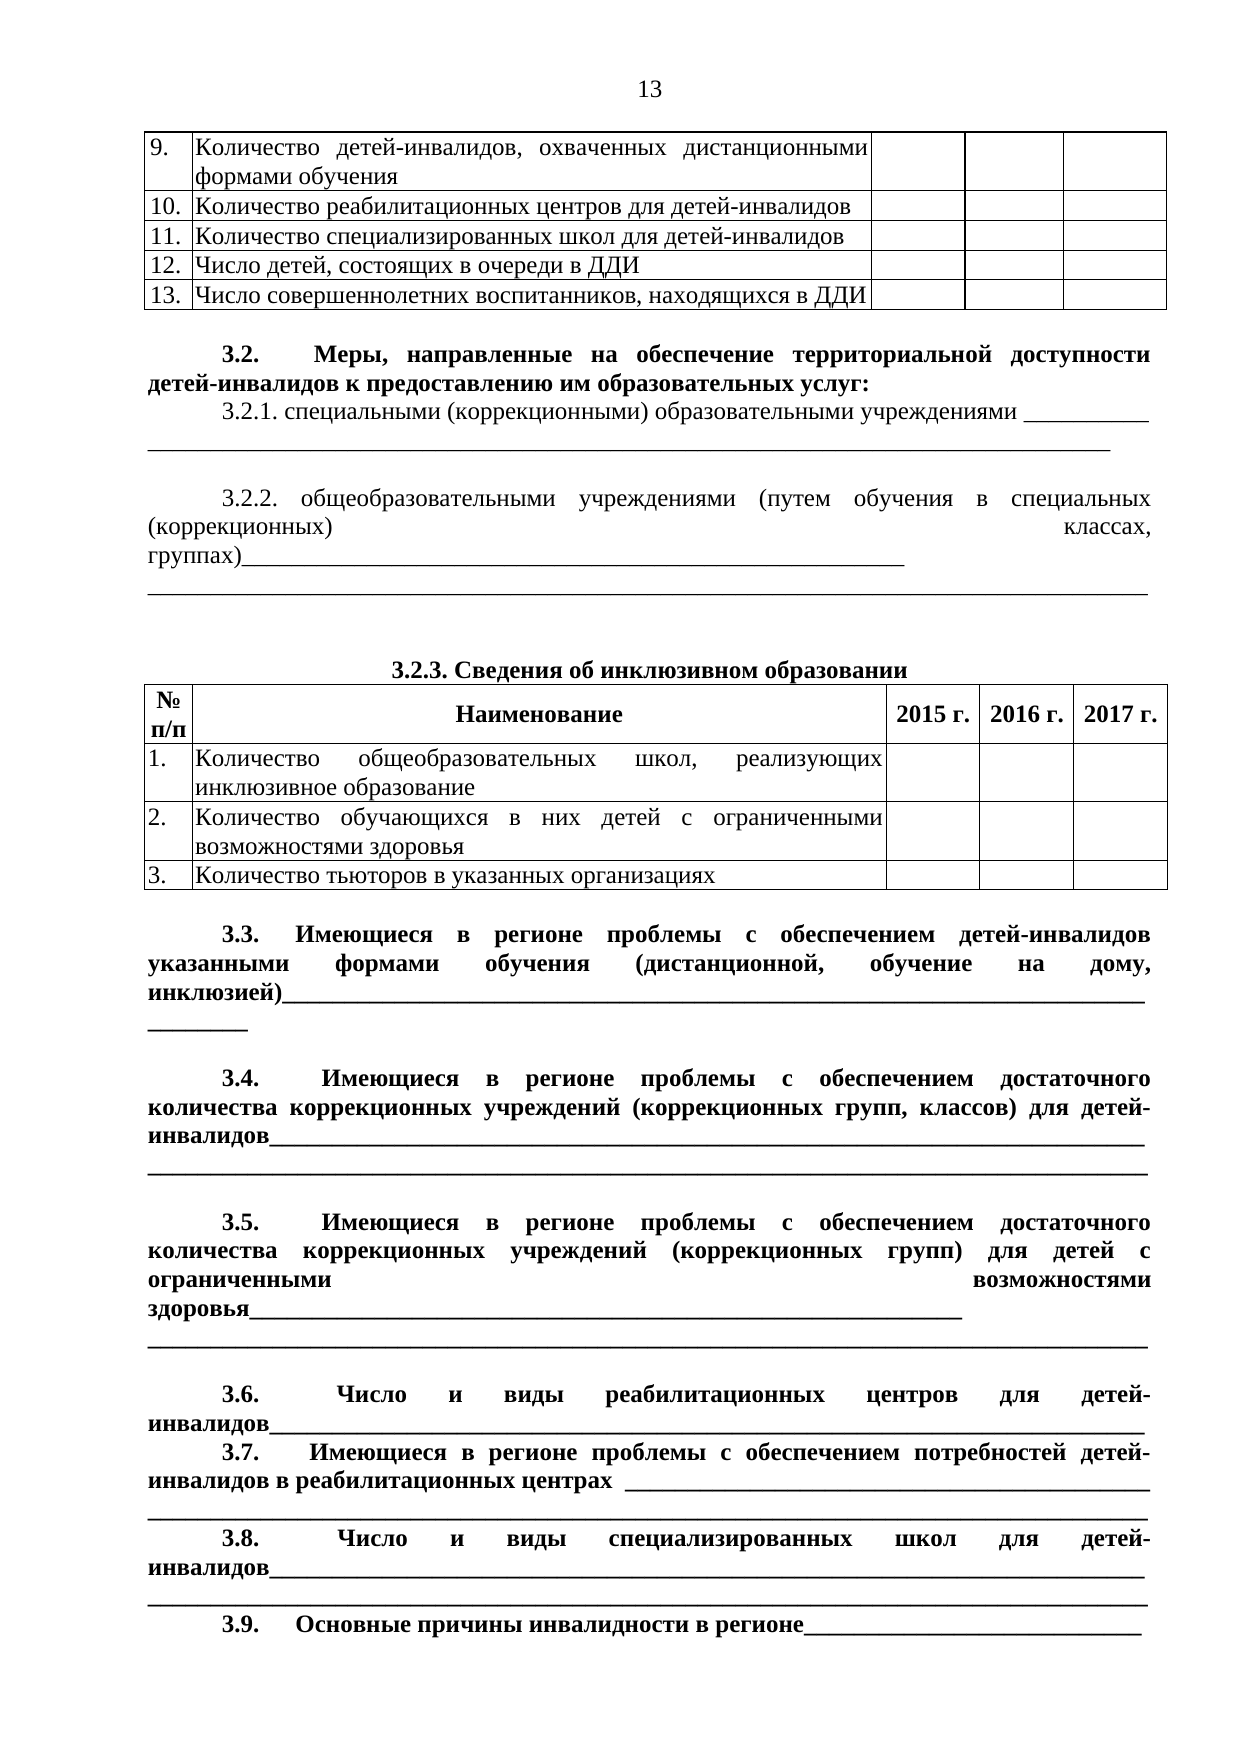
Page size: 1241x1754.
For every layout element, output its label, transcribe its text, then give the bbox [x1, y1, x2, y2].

list Имеющиеся в регионе проблемы с обеспечением достаточного количества коррекционных учреждений (коррекционных групп) для детей с ограниченными возможностями здоровья_________________________________________________________ ________________________________________________________________________________ [148, 1207, 1152, 1350]
table_cell [145, 802, 192, 859]
table_header Наименование [193, 685, 886, 742]
text 3.2.3. Сведения об инклюзивном образовании [148, 655, 1152, 684]
table_cell [1064, 280, 1166, 309]
list Число и виды реабилитационных центров для детей-инвалидов______________________________________________________________________ [148, 1379, 1152, 1437]
list Основные причины инвалидности в регионе___________________________ [148, 1609, 1152, 1638]
list Имеющиеся в регионе проблемы с обеспечением детей-инвалидов указанными формами обучения (дистанционной, обучение на дому, инклюзией)_____________________________________________________________________________ [148, 919, 1152, 1034]
table_cell [145, 861, 192, 889]
table_cell [1064, 191, 1166, 220]
table_header № п/п [145, 685, 192, 742]
table_cell [966, 191, 1063, 220]
table_cell [887, 802, 979, 859]
table_cell [145, 744, 192, 801]
table_cell [872, 251, 964, 279]
table_cell [872, 133, 964, 190]
table_cell Количество реабилитационных центров для детей-инвалидов [193, 191, 871, 220]
table_cell [1074, 861, 1167, 889]
table_cell [980, 802, 1073, 859]
table_cell Число детей, состоящих в очереди в ДДИ [193, 251, 871, 279]
text _____________________________________________________________________________ [148, 425, 1152, 454]
table_cell [980, 861, 1073, 889]
table_cell [966, 221, 1063, 249]
table_cell Количество тьюторов в указанных организациях [193, 861, 886, 889]
text ________________________________________________________________________________ [148, 1494, 1152, 1523]
table_cell [887, 861, 979, 889]
table_cell [966, 280, 1063, 309]
table_cell Количество детей-инвалидов, охваченных дистанционными формами обучения [193, 133, 871, 190]
list Имеющиеся в регионе проблемы с обеспечением достаточного количества коррекционных учреждений (коррекционных групп, классов) для детей-инвалидов______________________________________________________________________ [148, 1063, 1152, 1149]
text ________________________________________________________________________________ [148, 1149, 1152, 1178]
table_cell Количество общеобразовательных школ, реализующих инклюзивное образование [193, 744, 886, 801]
table_header 2016 г. [980, 685, 1073, 742]
table_cell [887, 744, 979, 801]
table_cell [872, 280, 964, 309]
table_cell Количество обучающихся в них детей с ограниченными возможностями здоровья [193, 802, 886, 859]
table_cell [966, 133, 1063, 190]
list Число и виды специализированных школ для детей-инвалидов______________________________________________________________________ [148, 1523, 1152, 1580]
text 3.2.1. специальными (коррекционными) образовательными учреждениями __________ [148, 396, 1152, 425]
table_cell [872, 221, 964, 249]
table_cell [980, 744, 1073, 801]
table_cell [145, 191, 192, 220]
table_cell Число совершеннолетних воспитанников, находящихся в ДДИ [193, 280, 871, 309]
table_cell [1064, 251, 1166, 279]
table_cell [1064, 133, 1166, 190]
table_cell [145, 280, 192, 309]
table_header 2017 г. [1074, 685, 1167, 742]
list Имеющиеся в регионе проблемы с обеспечением потребностей детей-инвалидов в реабилитационных центрах __________________________________________ [148, 1437, 1152, 1494]
table_cell [1064, 221, 1166, 249]
table_cell [145, 221, 192, 249]
table_header 2015 г. [887, 685, 979, 742]
table_cell [1074, 744, 1167, 801]
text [148, 1580, 1152, 1609]
table_cell [145, 251, 192, 279]
table_cell [145, 133, 192, 190]
table_cell Количество специализированных школ для детей-инвалидов [193, 221, 871, 249]
list Меры, направленные на обеспечение территориальной доступности детей-инвалидов к предоставлению им образовательных услуг: [148, 339, 1152, 396]
text ________________________________________________________________________________ [148, 569, 1152, 598]
table_cell [872, 191, 964, 220]
table_cell [966, 251, 1063, 279]
table_cell [1074, 802, 1167, 859]
text 3.2.2. общеобразовательными учреждениями (путем обучения в специальных (коррекционных) классах, группах)_____________________________________________________ [148, 483, 1152, 569]
